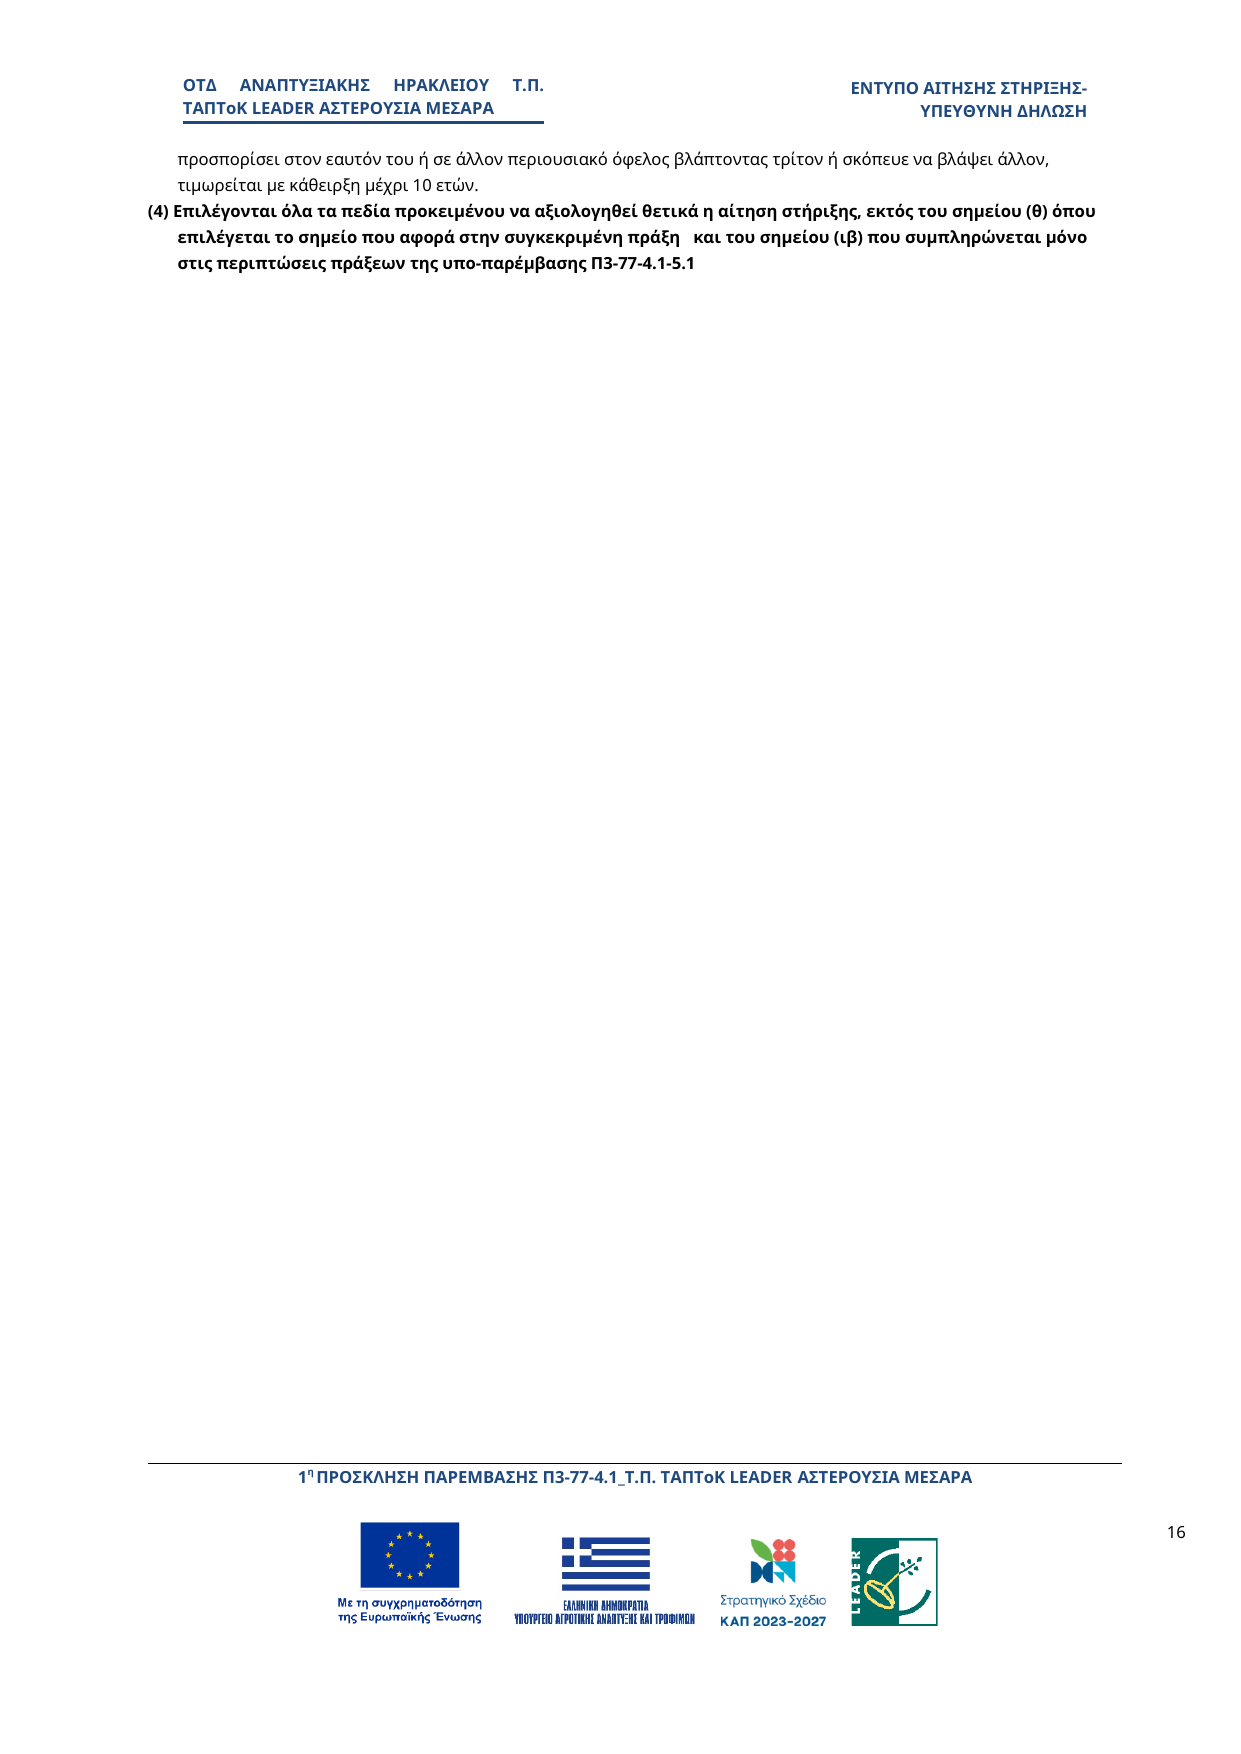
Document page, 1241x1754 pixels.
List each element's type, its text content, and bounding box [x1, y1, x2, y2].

picture [851, 1538, 938, 1626]
picture [721, 1539, 826, 1626]
text (4) Επιλέγονται όλα τα πεδία προκειμένου να αξιολογηθεί θετικά η αίτηση στήριξης, εκτός του σημείου (θ) όπου επιλέγεται το σημείο που αφορά στην συγκεκριμένη πράξη και του σημείου (ιβ) που συμπληρώνεται μόνο στις περιπτώσεις πράξεων της υπο-παρέμβασης Π3-77-4.1-5.1 [148, 199, 1122, 274]
picture [513, 1536, 695, 1626]
picture [332, 1517, 487, 1626]
